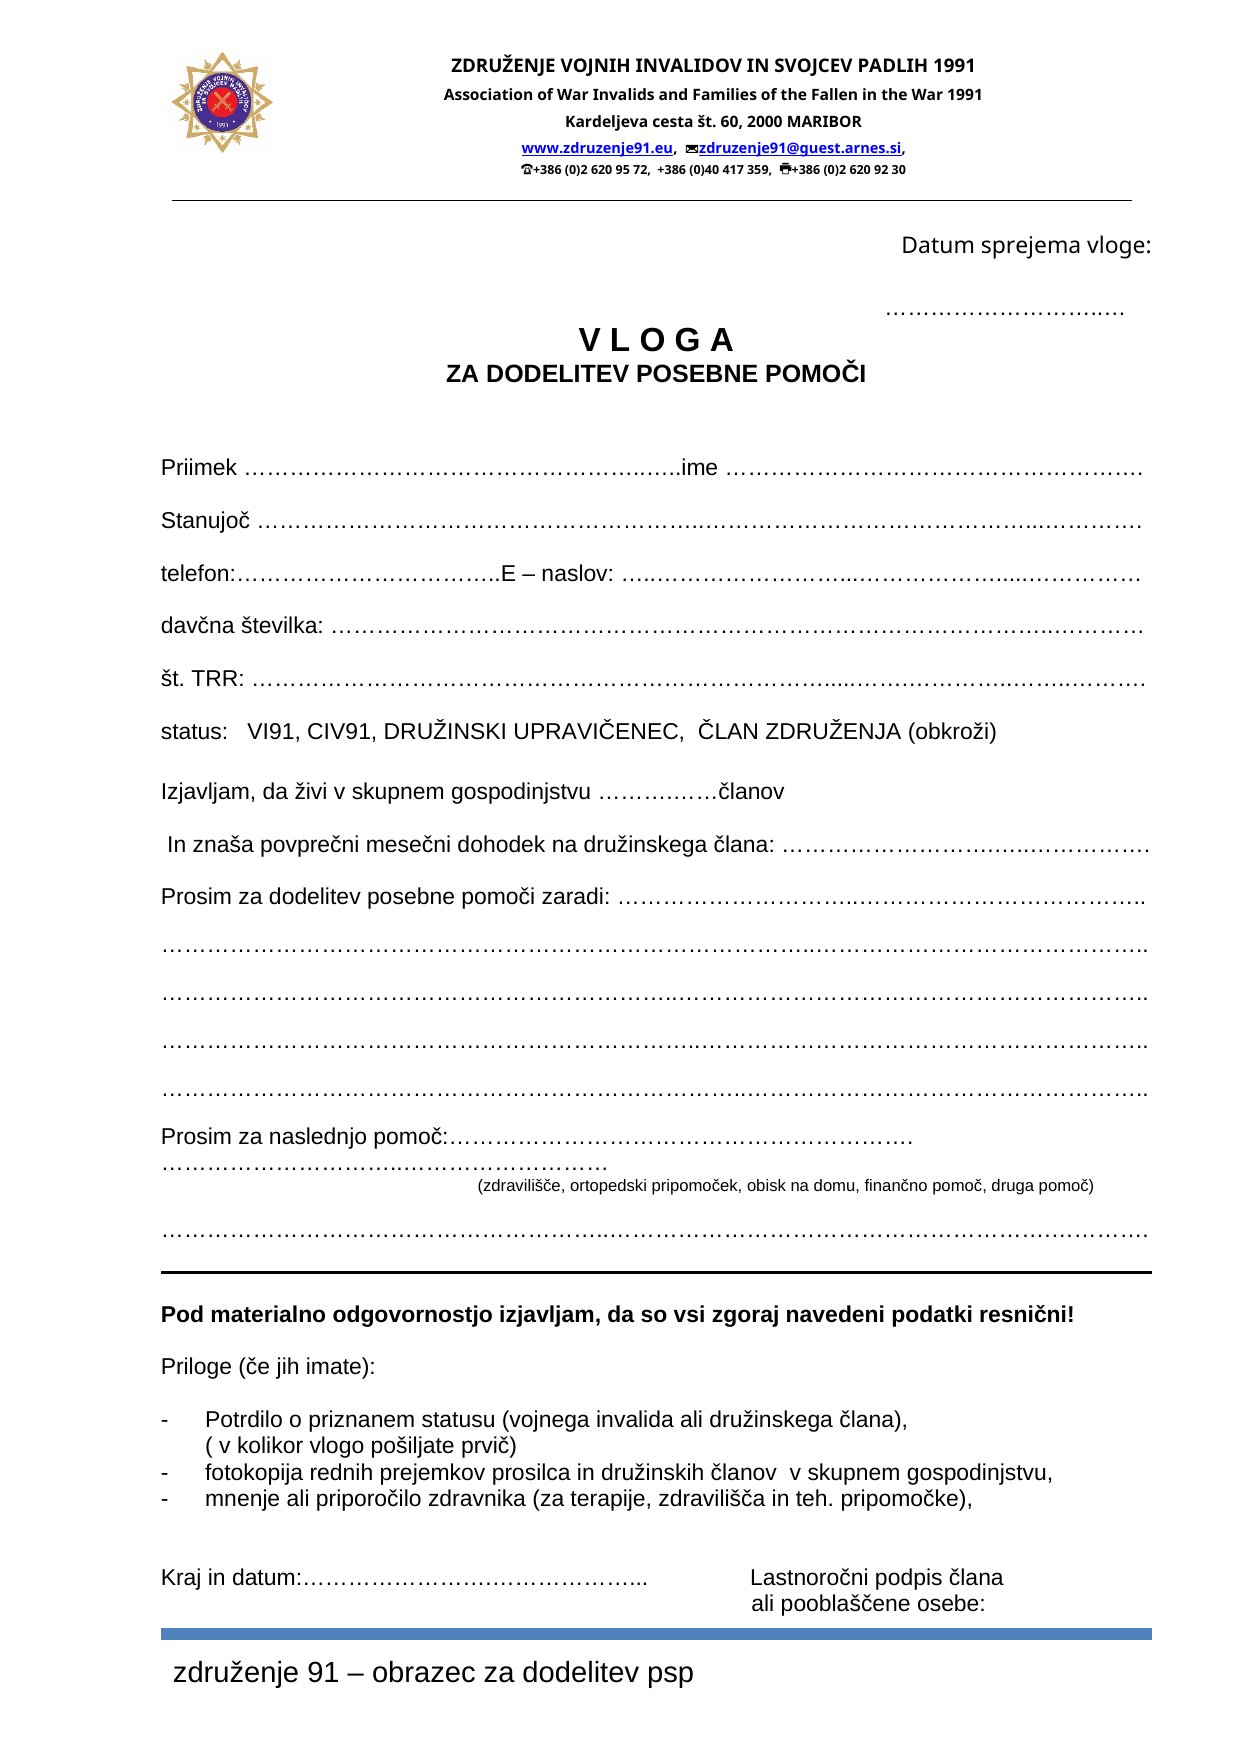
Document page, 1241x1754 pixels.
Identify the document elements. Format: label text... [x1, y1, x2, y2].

text ( v kolikor vlogo pošiljate prvič) [205, 1432, 1152, 1459]
text …………………………………………………………..…………………………………………………….. [161, 979, 1152, 1005]
text …………………………………………………………………..…………………………………………….. [161, 1075, 1152, 1101]
text status: VI91, CIV91, DRUŽINSKI UPRAVIČENEC, ČLAN ZDRUŽENJA (obkroži) [161, 718, 1152, 744]
table_cell Kardeljeva cesta št. 60, 2000 MARIBOR [284, 110, 1132, 137]
text Pod materialno odgovornostjo izjavljam, da so vsi zgoraj navedeni podatki resnični! [161, 1301, 1152, 1327]
list mnenje ali priporočilo zdravnika (za terapije, zdravilišča in teh. pripomočke), [161, 1485, 1152, 1511]
picture [521, 162, 533, 175]
text Izjavljam, da živi v skupnem gospodinjstvu ……….……članov [161, 778, 1152, 804]
text Priloge (če jih imate): [161, 1353, 1152, 1379]
list Potrdilo o priznanem statusu (vojnega invalida ali družinskega člana), [161, 1406, 1152, 1432]
subtitle V L O G A [161, 320, 1152, 358]
table_cell Association of War Invalids and Families of the Fallen in the War 1991 [284, 83, 1132, 110]
text (zdravilišče, ortopedski pripomoček, obisk na domu, finančno pomoč, druga pomoč) [161, 1176, 1152, 1195]
text …………………………………………………………………………..…………………………………….. [161, 931, 1152, 957]
text ………………………..… [161, 294, 1152, 320]
text ……………………………………………………………..………………………………………………….. [161, 1027, 1152, 1053]
text Prosim za naslednjo pomoč:…………………………………………………….…………………………..……………………… [161, 1123, 1152, 1176]
list fotokopija rednih prejemkov prosilca in družinskih članov v skupnem gospodinjstvu, [161, 1459, 1152, 1485]
picture [779, 162, 792, 175]
picture [171, 52, 273, 153]
text Stanujoč …………………………………………………..……………………………………...…………. [161, 507, 1152, 533]
text ali pooblaščene osebe: [161, 1590, 1152, 1617]
text št. TRR: ………………………………………………………………….....…….…………..……..………. [161, 665, 1150, 692]
text Prosim za dodelitev posebne pomoči zaradi: …………………………..……………………………….. [161, 883, 1152, 909]
table_cell www.zdruzenje91.eu, zdruzenje91@guest.arnes.si, +386 (0)2 620 95 72, +386 (0)40 417 359, +386 (0)2 620 92 30 [284, 137, 1132, 199]
text Priimek ……………………………………………..…..ime ………………………………………………. [161, 454, 1152, 481]
table_header [172, 52, 284, 199]
text Kraj in datum:…………………….………………... Lastnoročni podpis člana [161, 1564, 1152, 1590]
text ZA DODELITEV POSEBNE POMOČI [161, 358, 1152, 387]
text telefon:……………………………..E – naslov: …..……………………...……………….....…………… [161, 560, 1152, 586]
text davčna številka: …………………………………………………………………………………..………… [161, 612, 1152, 639]
text In znaša povprečni mesečni dohodek na družinskega člana: ……………………….…..……………. [161, 831, 1152, 857]
text Datum sprejema vloge: [161, 229, 1152, 260]
text …………………………………………………..………………………………………………….…………. [161, 1216, 1152, 1243]
table_header ZDRUŽENJE VOJNIH INVALIDOV IN SVOJCEV PADLIH 1991 [284, 52, 1132, 82]
